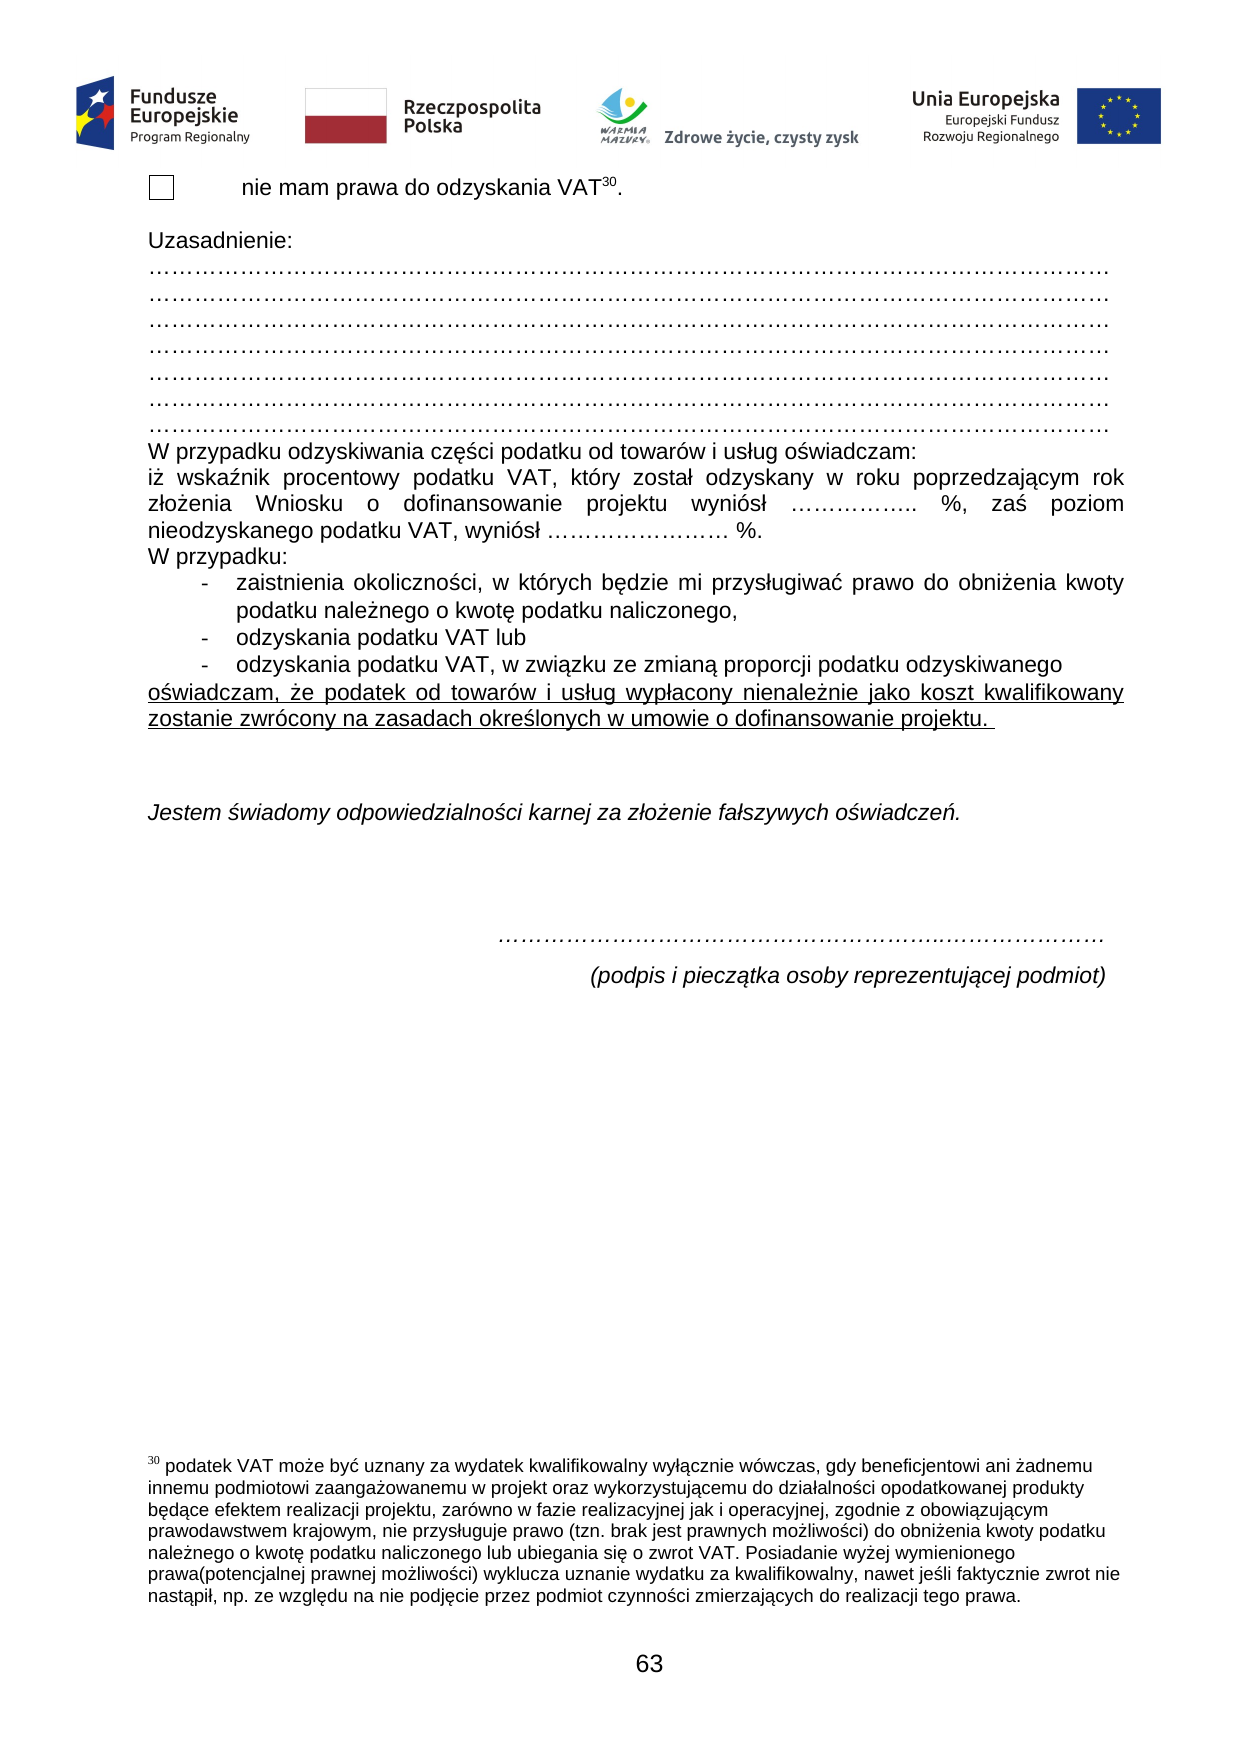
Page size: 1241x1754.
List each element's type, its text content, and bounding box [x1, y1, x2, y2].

text ……………………………………………………………………………………………………………… [148, 411, 1125, 438]
text W przypadku: [148, 543, 1125, 569]
list zaistnienia okoliczności, w których będzie mi przysługiwać prawo do obniżenia kwoty podatku należnego o kwotę podatku naliczonego, [198, 569, 1125, 623]
text ……………………………………………………………………………………………………………… [148, 358, 1125, 385]
list odzyskania podatku VAT lub [198, 623, 1125, 651]
text nie mam prawa do odzyskania VAT. [148, 168, 1125, 200]
table_header …………………………………………………..………………… [156, 921, 1117, 962]
text W przypadku odzyskiwania części podatku od towarów i usług oświadczam: [148, 438, 1125, 464]
text ……………………………………………………………………………………………………………… [148, 385, 1125, 411]
text iż wskaźnik procentowy podatku VAT, który został odzyskany w roku poprzedzającym rok złożenia Wniosku o dofinansowanie projektu wyniósł …………….. %, zaś poziom nieodzyskanego podatku VAT, wyniósł …………………… %. [148, 464, 1125, 543]
table_cell (podpis i pieczątka osoby reprezentującej podmiot) [156, 962, 1117, 1003]
list odzyskania podatku VAT, w związku ze zmianą proporcji podatku odzyskiwanego [198, 651, 1125, 679]
picture [35, 55, 1198, 168]
text Jestem świadomy odpowiedzialności karnej za złożenie fałszywych oświadczeń. [148, 799, 1125, 826]
text Uzasadnienie: ……………………………………………………………………………………………………………………………………………………………………………………………………………………………………………………………………………………………………………………………………………………………………………………………………………………………………………………………… [148, 227, 1125, 358]
text oświadczam, że podatek od towarów i usług wypłacony nienależnie jako koszt kwalifikowany zostanie zwrócony na zasadach określonych w umowie o dofinansowanie projektu. [148, 679, 1125, 732]
